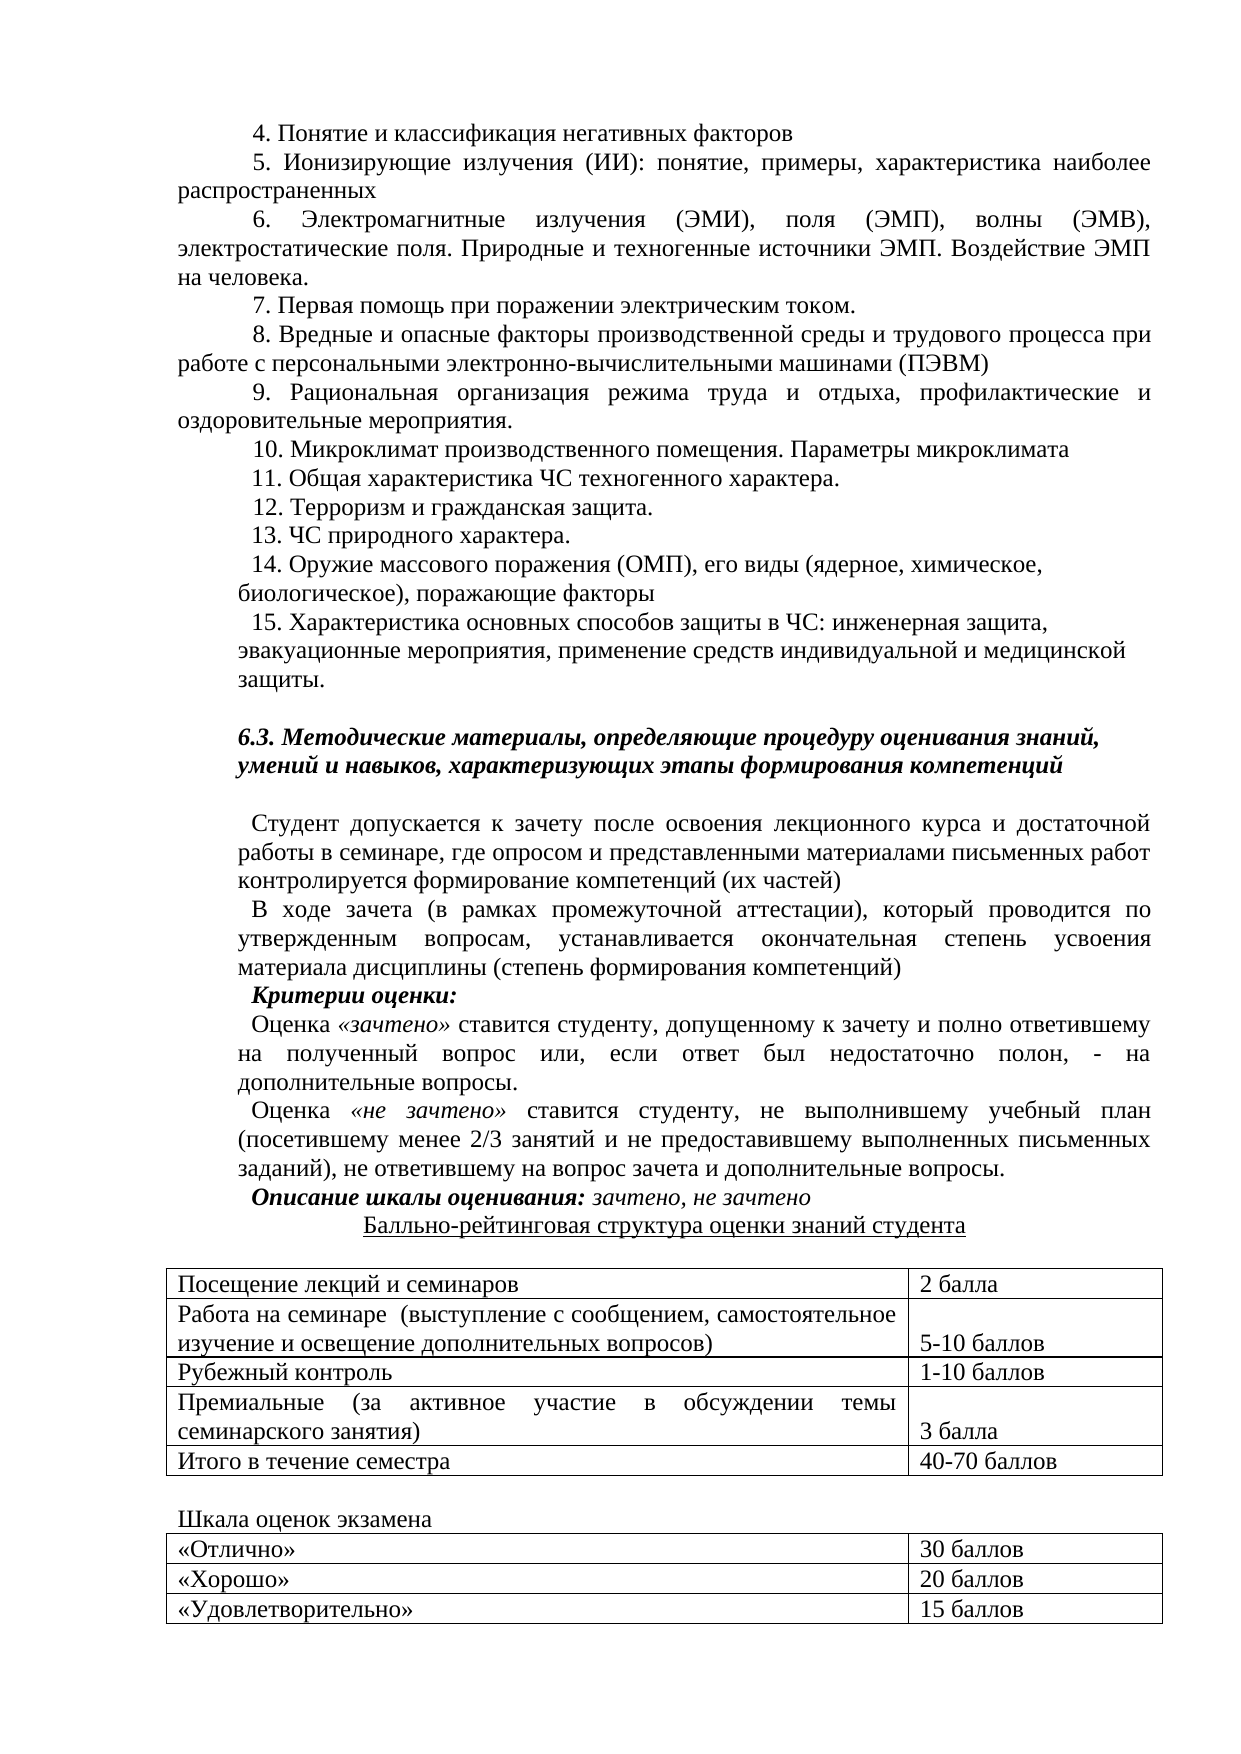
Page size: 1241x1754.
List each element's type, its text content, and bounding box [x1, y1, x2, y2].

table_header Посещение лекций и семинаров [167, 1269, 908, 1298]
table_cell Рубежный контроль [167, 1358, 908, 1386]
table_cell «Удовлетворительно» [167, 1594, 908, 1622]
text 13. ЧС природного характера. [238, 521, 1152, 549]
text 14. Оружие массового поражения (ОМП), его виды (ядерное, химическое, биологическое), поражающие факторы [238, 549, 1152, 607]
text 9. Рациональная организация режима труда и отдыха, профилактические и оздоровительные мероприятия. [177, 377, 1152, 434]
text 12. Терроризм и гражданская защита. [177, 492, 1152, 521]
table_cell 3 балла [909, 1387, 1162, 1445]
text В ходе зачета (в рамках промежуточной аттестации), который проводится по утвержденным вопросам, устанавливается окончательная степень усвоения материала дисциплины (степень формирования компетенций) [238, 894, 1152, 981]
text 7. Первая помощь при поражении электрическим током. [177, 291, 1152, 319]
text 6. Электромагнитные излучения (ЭМИ), поля (ЭМП), волны (ЭМВ), электростатические поля. Природные и техногенные источники ЭМП. Воздействие ЭМП на человека. [177, 204, 1152, 291]
text Студент допускается к зачету после освоения лекционного курса и достаточной работы в семинаре, где опросом и представленными материалами письменных работ контролируется формирование компетенций (их частей) [238, 808, 1152, 894]
text 15. Характеристика основных способов защиты в ЧС: инженерная защита, эвакуационные мероприятия, применение средств индивидуальной и медицинской защиты. [238, 607, 1152, 693]
table_cell Премиальные (за активное участие в обсуждении темы семинарского занятия) [167, 1387, 908, 1445]
text Описание шкалы оценивания: зачтено, не зачтено [238, 1182, 1152, 1211]
table_cell Итого в течение семестра [167, 1446, 908, 1474]
table_cell «Хорошо» [167, 1564, 908, 1593]
text 6.3. Методические материалы, определяющие процедуру оценивания знаний, умений и навыков, характеризующих этапы формирования компетенций [238, 722, 1152, 779]
table_cell 5-10 баллов [909, 1299, 1162, 1356]
text Балльно-рейтинговая структура оценки знаний студента [177, 1211, 1152, 1239]
text 5. Ионизирующие излучения (ИИ): понятие, примеры, характеристика наиболее распространенных [177, 147, 1152, 204]
text Оценка «не зачтено» ставится студенту, не выполнившему учебный план (посетившему менее 2/3 занятий и не предоставившему выполненных письменных заданий), не ответившему на вопрос зачета и дополнительные вопросы. [238, 1096, 1152, 1182]
text Оценка «зачтено» ставится студенту, допущенному к зачету и полно ответившему на полученный вопрос или, если ответ был недостаточно полон, - на дополнительные вопросы. [238, 1009, 1152, 1096]
text 8. Вредные и опасные факторы производственной среды и трудового процесса при работе с персональными электронно-вычислительными машинами (ПЭВМ) [177, 319, 1152, 377]
text Критерии оценки: [238, 981, 1152, 1009]
table_header 2 балла [909, 1269, 1162, 1298]
table_cell Работа на семинаре (выступление с сообщением, самостоятельное изучение и освещение дополнительных вопросов) [167, 1299, 908, 1356]
table_cell 20 баллов [909, 1564, 1162, 1593]
table_cell 15 баллов [909, 1594, 1162, 1622]
table_cell 40-70 баллов [909, 1446, 1162, 1474]
text Шкала оценок экзамена [177, 1504, 1152, 1533]
table_header «Отлично» [167, 1534, 908, 1563]
text 4. Понятие и классификация негативных факторов [177, 118, 1152, 147]
table_header 30 баллов [909, 1534, 1162, 1563]
text 10. Микроклимат производственного помещения. Параметры микроклимата [177, 434, 1152, 463]
text 11. Общая характеристика ЧС техногенного характера. [238, 463, 1152, 492]
table_cell 1-10 баллов [909, 1358, 1162, 1386]
